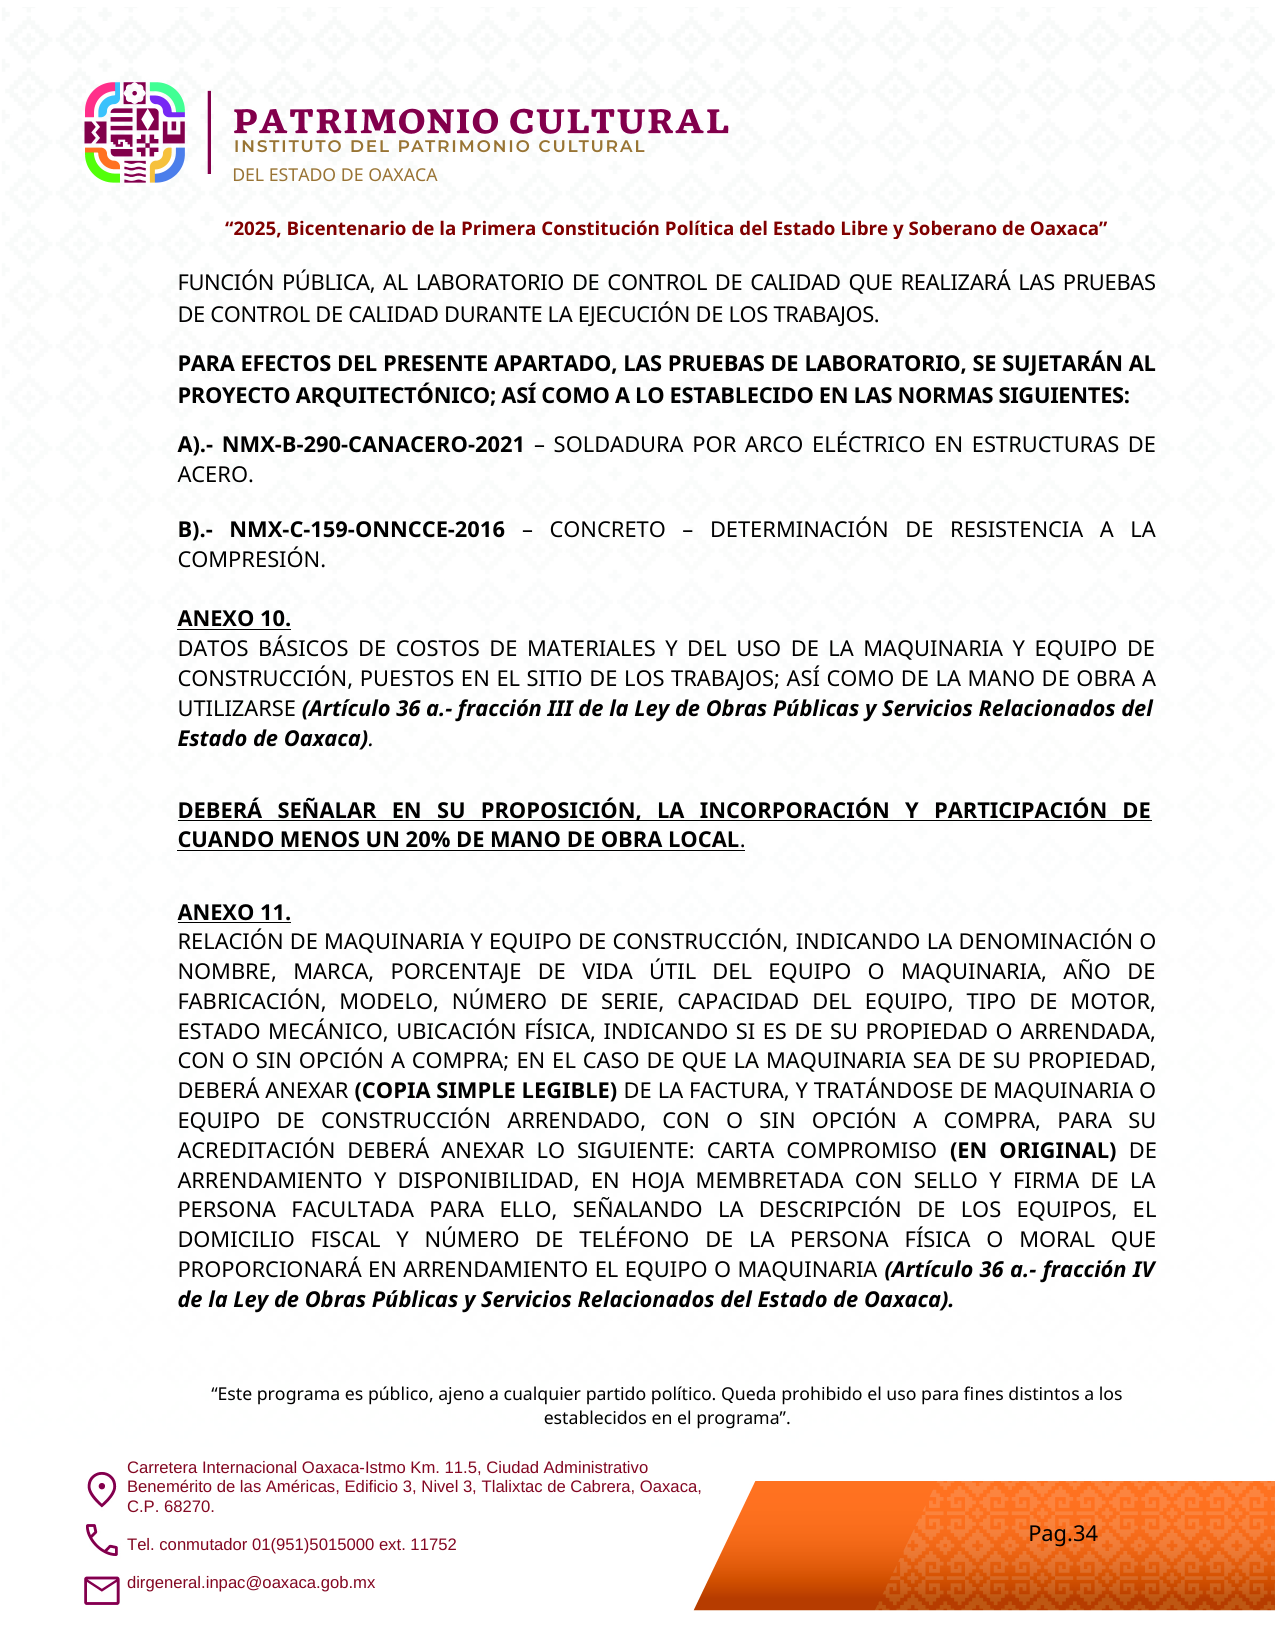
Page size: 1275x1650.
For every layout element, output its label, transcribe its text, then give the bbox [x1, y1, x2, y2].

text PARA EFECTOS DEL PRESENTE APARTADO, LAS PRUEBAS DE LABORATORIO, SE SUJETARÁN AL PROYECTO ARQUITECTÓNICO; ASÍ COMO A LO ESTABLECIDO EN LAS NORMAS SIGUIENTES: [177, 348, 1157, 410]
text RELACIÓN DE MAQUINARIA Y EQUIPO DE CONSTRUCCIÓN, INDICANDO LA DENOMINACIÓN O NOMBRE, MARCA, PORCENTAJE DE VIDA ÚTIL DEL EQUIPO O MAQUINARIA, AÑO DE FABRICACIÓN, MODELO, NÚMERO DE SERIE, CAPACIDAD DEL EQUIPO, TIPO DE MOTOR, ESTADO MECÁNICO, UBICACIÓN FÍSICA, INDICANDO SI ES DE SU PROPIEDAD O ARRENDADA, CON O SIN OPCIÓN A COMPRA; EN EL CASO DE QUE LA MAQUINARIA SEA DE SU PROPIEDAD, DEBERÁ ANEXAR (COPIA SIMPLE LEGIBLE) DE LA FACTURA, Y TRATÁNDOSE DE MAQUINARIA O EQUIPO DE CONSTRUCCIÓN ARRENDADO, CON O SIN OPCIÓN A COMPRA, PARA SU ACREDITACIÓN DEBERÁ ANEXAR LO SIGUIENTE: CARTA COMPROMISO (EN ORIGINAL) DE ARRENDAMIENTO Y DISPONIBILIDAD, EN HOJA MEMBRETADA CON SELLO Y FIRMA DE LA PERSONA FACULTADA PARA ELLO, SEÑALANDO LA DESCRIPCIÓN DE LOS EQUIPOS, EL DOMICILIO FISCAL Y NÚMERO DE TELÉFONO DE LA PERSONA FÍSICA O MORAL QUE PROPORCIONARÁ EN ARRENDAMIENTO EL EQUIPO O MAQUINARIA (Artículo 36 a.- fracción IV de la Ley de Obras Públicas y Servicios Relacionados del Estado de Oaxaca). [177, 926, 1157, 1313]
text ANEXO 11. [177, 896, 1157, 926]
text DATOS BÁSICOS DE COSTOS DE MATERIALES Y DEL USO DE LA MAQUINARIA Y EQUIPO DE CONSTRUCCIÓN, PUESTOS EN EL SITIO DE LOS TRABAJOS; ASÍ COMO DE LA MANO DE OBRA A UTILIZARSE (Artículo 36 a.- fracción III de la Ley de Obras Públicas y Servicios Relacionados del Estado de Oaxaca). [177, 633, 1157, 752]
text B).- NMX-C-159-ONNCCE-2016 – CONCRETO – DETERMINACIÓN DE RESISTENCIA A LA COMPRESIÓN. [177, 488, 1157, 573]
text DEBERÁ SEÑALAR EN SU PROPOSICIÓN, LA INCORPORACIÓN Y PARTICIPACIÓN DE CUANDO MENOS UN 20% DE MANO DE OBRA LOCAL. [177, 794, 1152, 820]
text ANEXO 10. [177, 603, 1157, 633]
picture [1, 7, 1275, 1650]
text DEBERÁ SEÑALAR EN SU PROPOSICIÓN, LA INCORPORACIÓN Y PARTICIPACIÓN DE CUANDO MENOS UN 20% DE MANO DE OBRA LOCAL. [177, 821, 1152, 854]
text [177, 267, 1157, 329]
text A).- NMX-B-290-CANACERO-2021 – SOLDADURA POR ARCO ELÉCTRICO EN ESTRUCTURAS DE ACERO. [177, 429, 1157, 488]
